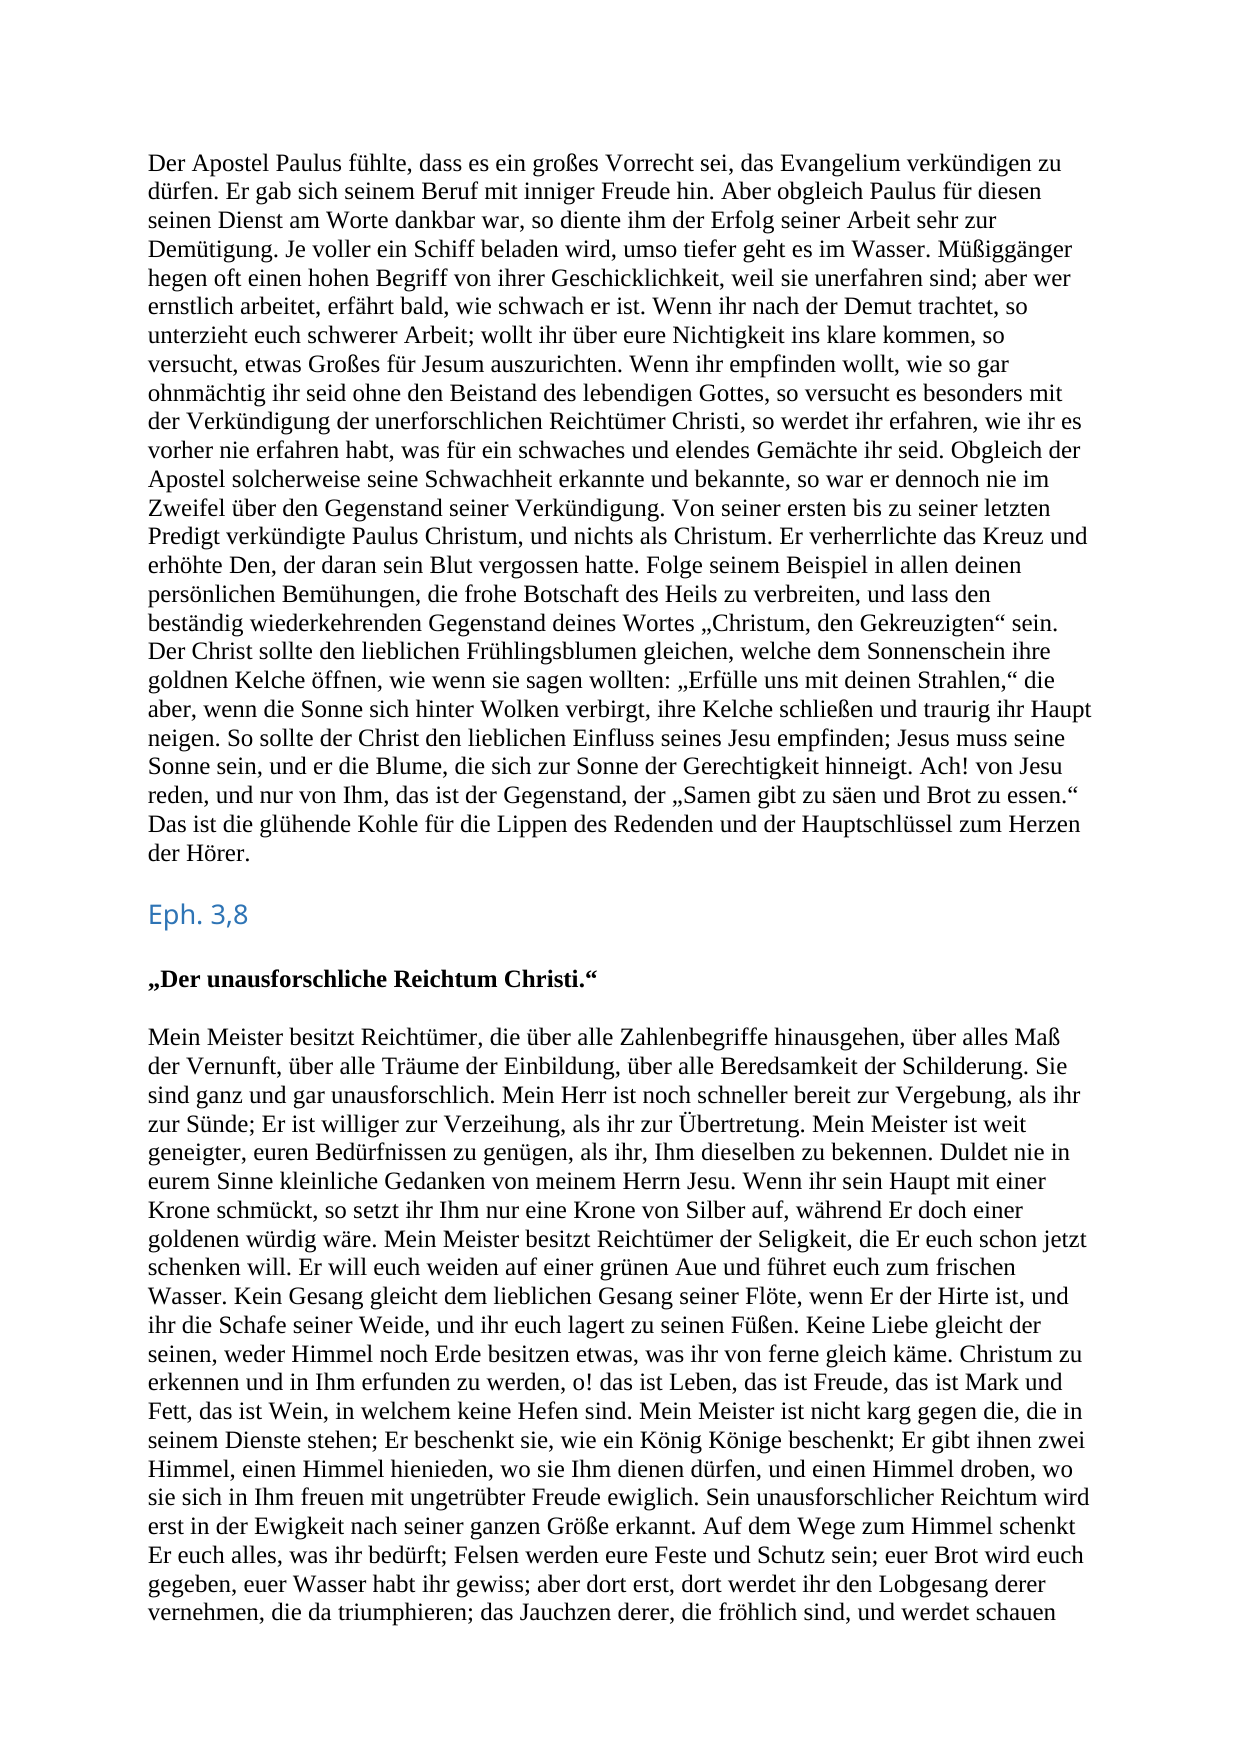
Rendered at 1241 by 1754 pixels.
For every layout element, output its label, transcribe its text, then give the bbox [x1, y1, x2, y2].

text Der Apostel Paulus fühlte, dass es ein großes Vorrecht sei, das Evangelium verkündigen zu dürfen. Er gab sich seinem Beruf mit inniger Freude hin. Aber obgleich Paulus für diesen seinen Dienst am Worte dankbar war, so diente ihm der Erfolg seiner Arbeit sehr zur Demütigung. Je voller ein Schiff beladen wird, umso tiefer geht es im Wasser. Müßiggänger hegen oft einen hohen Begriff von ihrer Geschicklichkeit, weil sie unerfahren sind; aber wer ernstlich arbeitet, erfährt bald, wie schwach er ist. Wenn ihr nach der Demut trachtet, so unterzieht euch schwerer Arbeit; wollt ihr über eure Nichtigkeit ins klare kommen, so versucht, etwas Großes für Jesum auszurichten. Wenn ihr empfinden wollt, wie so gar ohnmächtig ihr seid ohne den Beistand des lebendigen Gottes, so versucht es besonders mit der Verkündigung der unerforschlichen Reichtümer Christi, so werdet ihr erfahren, wie ihr es vorher nie erfahren habt, was für ein schwaches und elendes Gemächte ihr seid. Obgleich der Apostel solcherweise seine Schwachheit erkannte und bekannte, so war er dennoch nie im Zweifel über den Gegenstand seiner Verkündigung. Von seiner ersten bis zu seiner letzten Predigt verkündigte Paulus Christum, und nichts als Christum. Er verherrlichte das Kreuz und erhöhte Den, der daran sein Blut vergossen hatte. Folge seinem Beispiel in allen deinen persönlichen Bemühungen, die frohe Botschaft des Heils zu verbreiten, und lass den beständig wiederkehrenden Gegenstand deines Wortes „Christum, den Gekreuzigten“ sein. Der Christ sollte den lieblichen Frühlingsblumen gleichen, welche dem Sonnenschein ihre goldnen Kelche öffnen, wie wenn sie sagen wollten: „Erfülle uns mit deinen Strahlen,“ die aber, wenn die Sonne sich hinter Wolken verbirgt, ihre Kelche schließen und traurig ihr Haupt neigen. So sollte der Christ den lieblichen Einfluss seines Jesu empfinden; Jesus muss seine Sonne sein, und er die Blume, die sich zur Sonne der Gerechtigkeit hinneigt. Ach! von Jesu reden, und nur von Ihm, das ist der Gegenstand, der „Samen gibt zu säen und Brot zu essen.“ Das ist die glühende Kohle für die Lippen des Redenden und der Hauptschlüssel zum Herzen der Hörer. [148, 148, 1093, 866]
text „Der unausforschliche Reichtum Christi.“ [148, 964, 1093, 993]
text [148, 1022, 1093, 1626]
subtitle Eph. 3,8 [148, 896, 1093, 932]
